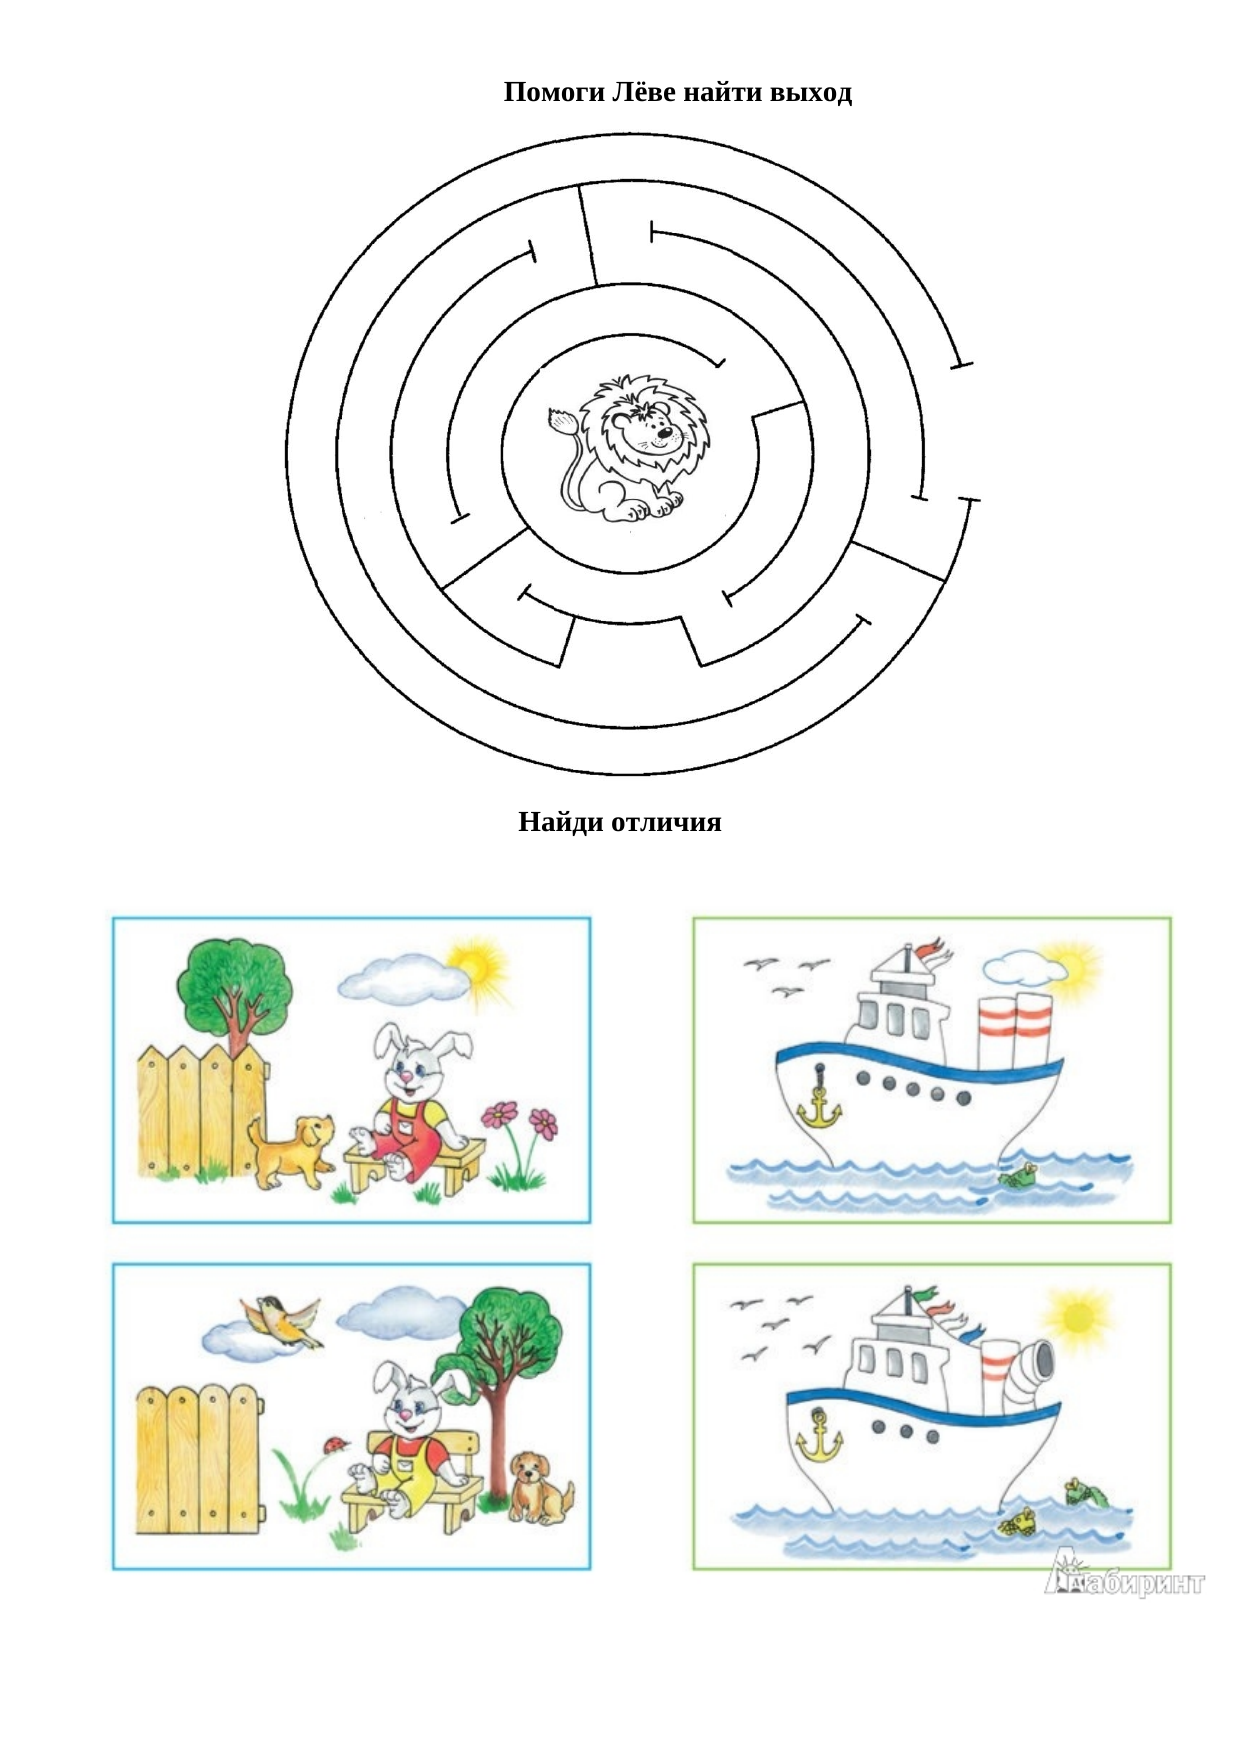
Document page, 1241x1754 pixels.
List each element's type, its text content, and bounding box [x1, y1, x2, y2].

text Найди отличия [59, 804, 1181, 838]
text Помоги Лёве найти выход [204, 74, 1152, 107]
picture [59, 863, 1220, 1614]
picture [270, 118, 1021, 784]
